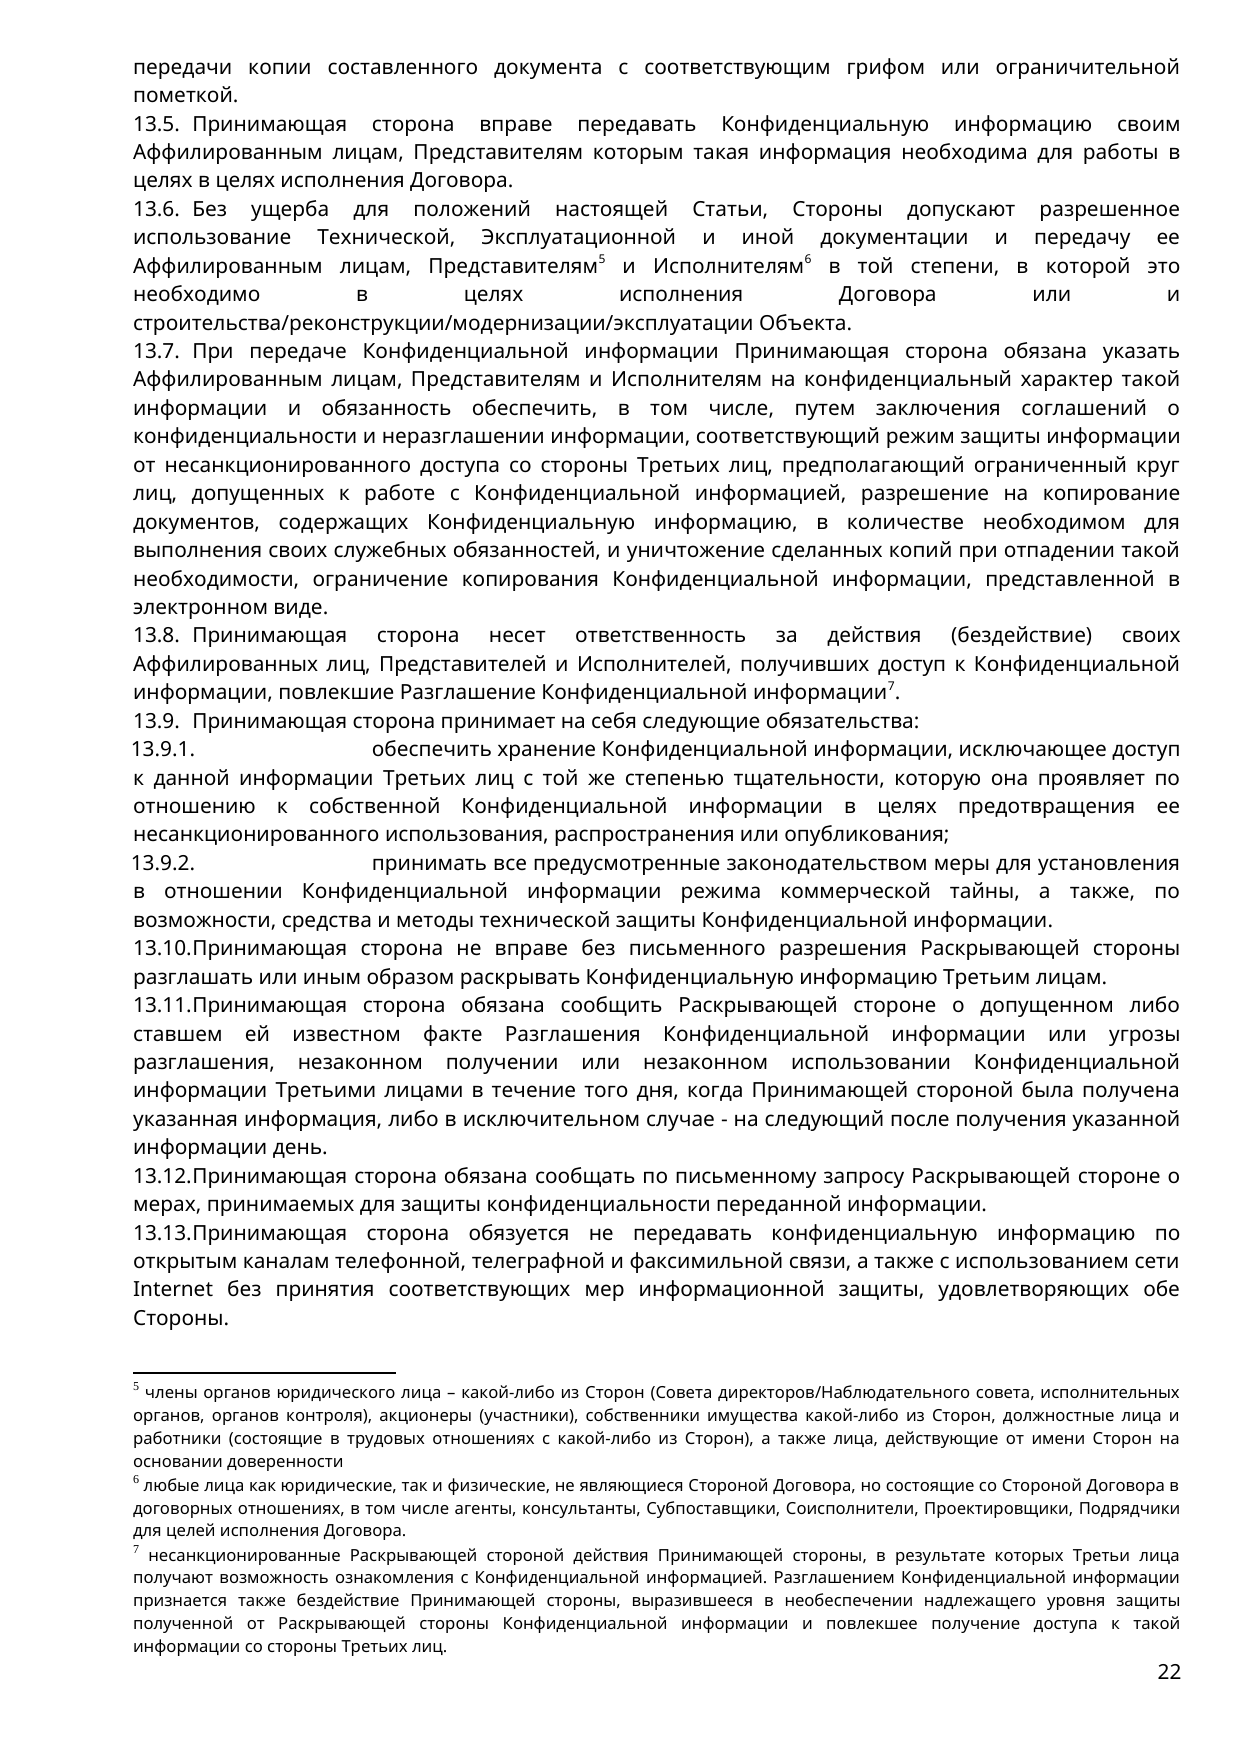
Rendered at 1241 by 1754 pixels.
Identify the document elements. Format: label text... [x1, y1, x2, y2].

list Принимающая сторона принимает на себя следующие обязательства: [133, 706, 1181, 734]
list Принимающая сторона обязуется не передавать конфиденциальную информацию по открытым каналам телефонной, телеграфной и факсимильной связи, а также с использованием сети Internet без принятия соответствующих мер информационной защиты, удовлетворяющих обе Стороны. [133, 1218, 1181, 1331]
list обеспечить хранение Конфиденциальной информации, исключающее доступ к данной информации Третьих лиц с той же степенью тщательности, которую она проявляет по отношению к собственной Конфиденциальной информации в целях предотвращения ее несанкционированного использования, распространения или опубликования; [131, 734, 1181, 848]
list При передаче Конфиденциальной информации Принимающая сторона обязана указать Аффилированным лицам, Представителям и Исполнителям на конфиденциальный характер такой информации и обязанность обеспечить, в том числе, путем заключения соглашений о конфиденциальности и неразглашении информации, соответствующий режим защиты информации от несанкционированного доступа со стороны Третьих лиц, предполагающий ограниченный круг лиц, допущенных к работе с Конфиденциальной информацией, разрешение на копирование документов, содержащих Конфиденциальную информацию, в количестве необходимом для выполнения своих служебных обязанностей, и уничтожение сделанных копий при отпадении такой необходимости, ограничение копирования Конфиденциальной информации, представленной в электронном виде. [133, 336, 1181, 621]
list Принимающая сторона вправе передавать Конфиденциальную информацию своим Аффилированным лицам, Представителям которым такая информация необходима для работы в целях в целях исполнения Договора. [133, 109, 1181, 194]
list Принимающая сторона обязана сообщить Раскрывающей стороне о допущенном либо ставшем ей известном факте Разглашения Конфиденциальной информации или угрозы разглашения, незаконном получении или незаконном использовании Конфиденциальной информации Третьими лицами в течение того дня, когда Принимающей стороной была получена указанная информация, либо в исключительном случае - на следующий после получения указанной информации день. [133, 990, 1181, 1161]
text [133, 52, 1181, 109]
list Принимающая сторона обязана сообщать по письменному запросу Раскрывающей стороне о мерах, принимаемых для защиты конфиденциальности переданной информации. [133, 1161, 1181, 1218]
list принимать все предусмотренные законодательством меры для установления в отношении Конфиденциальной информации режима коммерческой тайны, а также, по возможности, средства и методы технической защиты Конфиденциальной информации. [131, 848, 1181, 933]
list Принимающая сторона не вправе без письменного разрешения Раскрывающей стороны разглашать или иным образом раскрывать Конфиденциальную информацию Третьим лицам. [133, 933, 1181, 990]
list Без ущерба для положений настоящей Статьи, Стороны допускают разрешенное использование Технической, Эксплуатационной и иной документации и передачу ее Аффилированным лицам, Представителям и Исполнителям в той степени, в которой это необходимо в целях исполнения Договора или и строительства/реконструкции/модернизации/эксплуатации Объекта. [133, 194, 1181, 336]
list Принимающая сторона несет ответственность за действия (бездействие) своих Аффилированных лиц, Представителей и Исполнителей, получивших доступ к Конфиденциальной информации, повлекшие Разглашение Конфиденциальной информации. [133, 621, 1181, 706]
